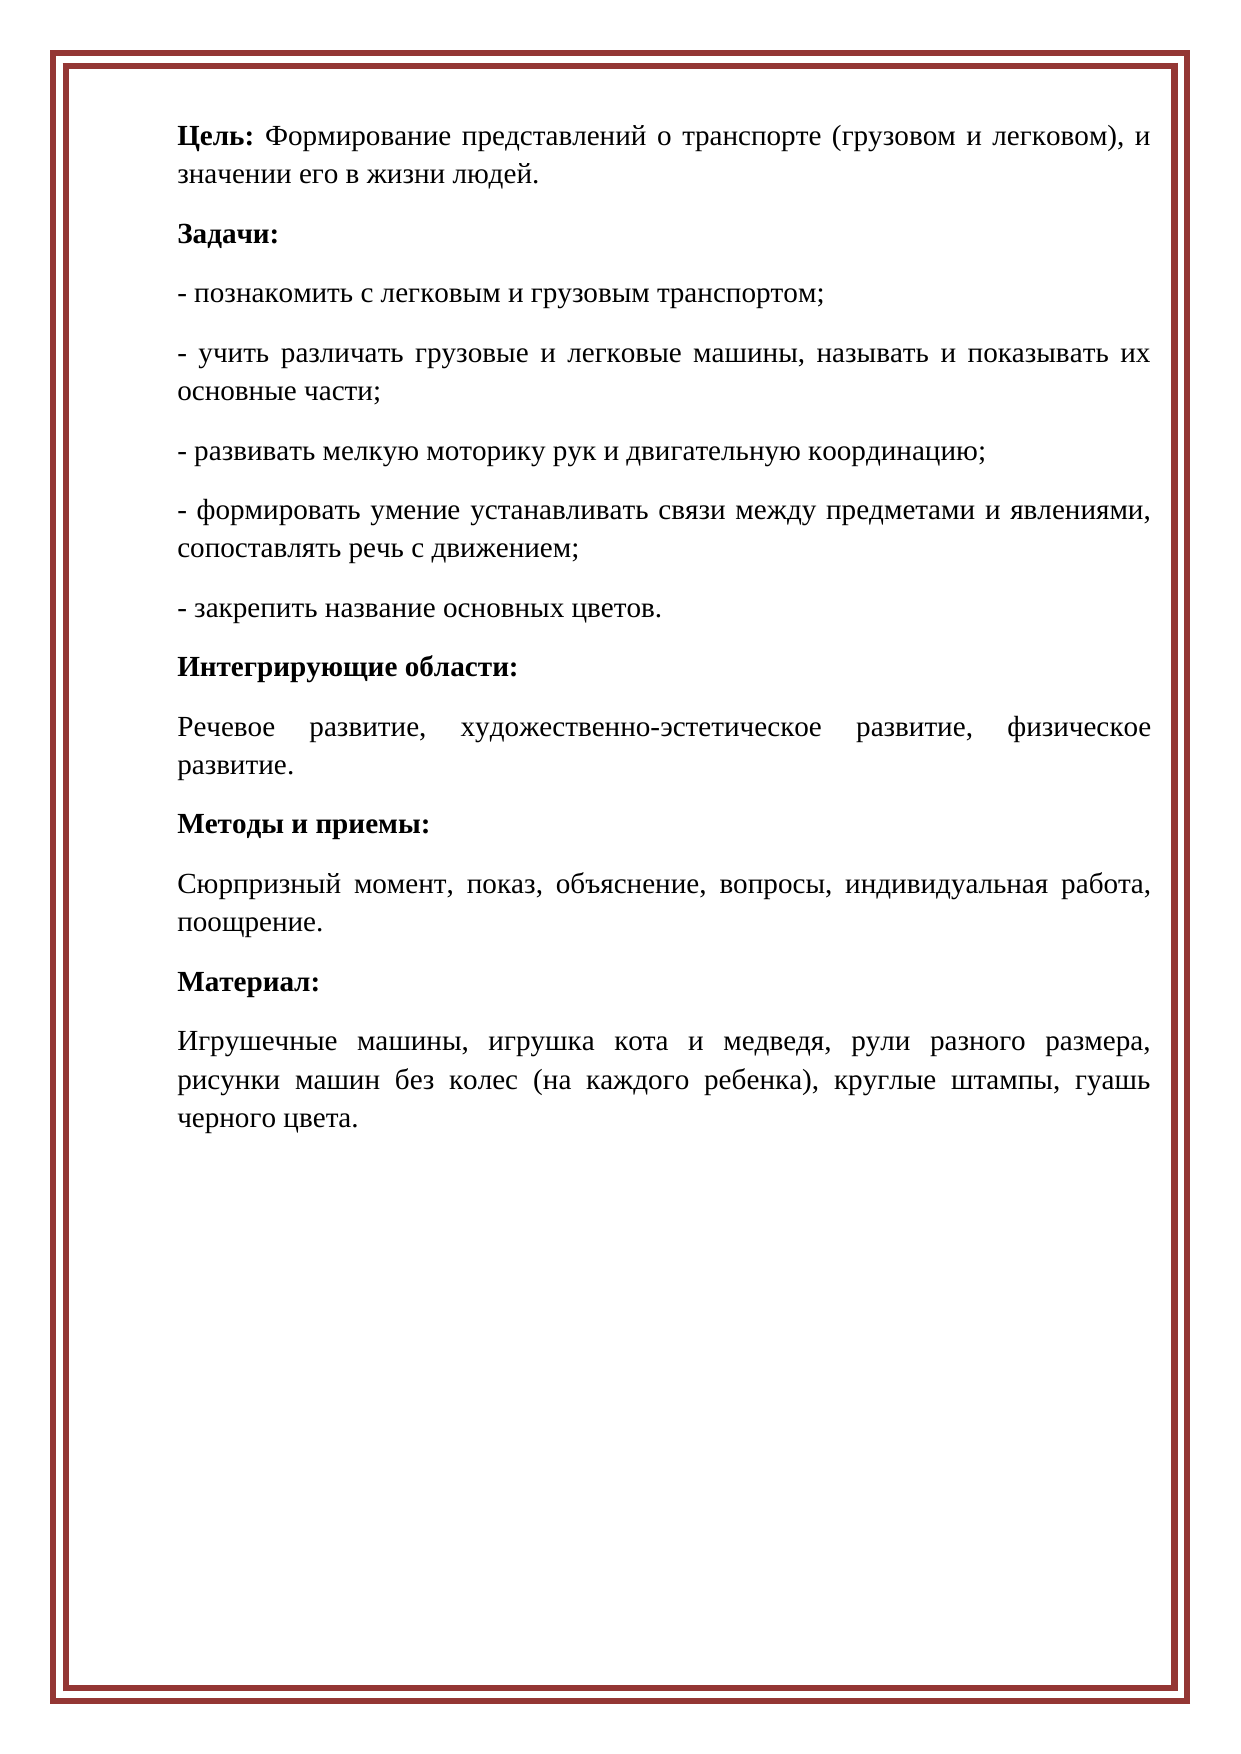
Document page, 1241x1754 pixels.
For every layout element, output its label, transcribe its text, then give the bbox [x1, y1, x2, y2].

text Игрушечные машины, игрушка кота и медведя, рули разного размера, рисунки машин без колес (на каждого ребенка), круглые штампы, гуашь черного цвета. [177, 1023, 1152, 1134]
text Цель: Формирование представлений о транспорте (грузовом и легковом), и значении его в жизни людей. [177, 118, 1152, 190]
text - познакомить с легковым и грузовым транспортом; [177, 275, 1152, 309]
text Задачи: [177, 216, 1152, 249]
text Интегрирующие области: [177, 649, 1152, 683]
text Речевое развитие, художественно-эстетическое развитие, физическое развитие. [177, 709, 1152, 781]
text - учить различать грузовые и легковые машины, называть и показывать их основные части; [177, 335, 1152, 407]
text Материал: [177, 964, 1152, 997]
text Методы и приемы: [177, 807, 1152, 840]
text Сюрпризный момент, показ, объяснение, вопросы, индивидуальная работа, поощрение. [177, 866, 1152, 938]
text - развивать мелкую моторику рук и двигательную координацию; [177, 433, 1152, 466]
text - закрепить название основных цветов. [177, 590, 1152, 623]
text - формировать умение устанавливать связи между предметами и явлениями, сопоставлять речь с движением; [177, 492, 1152, 564]
